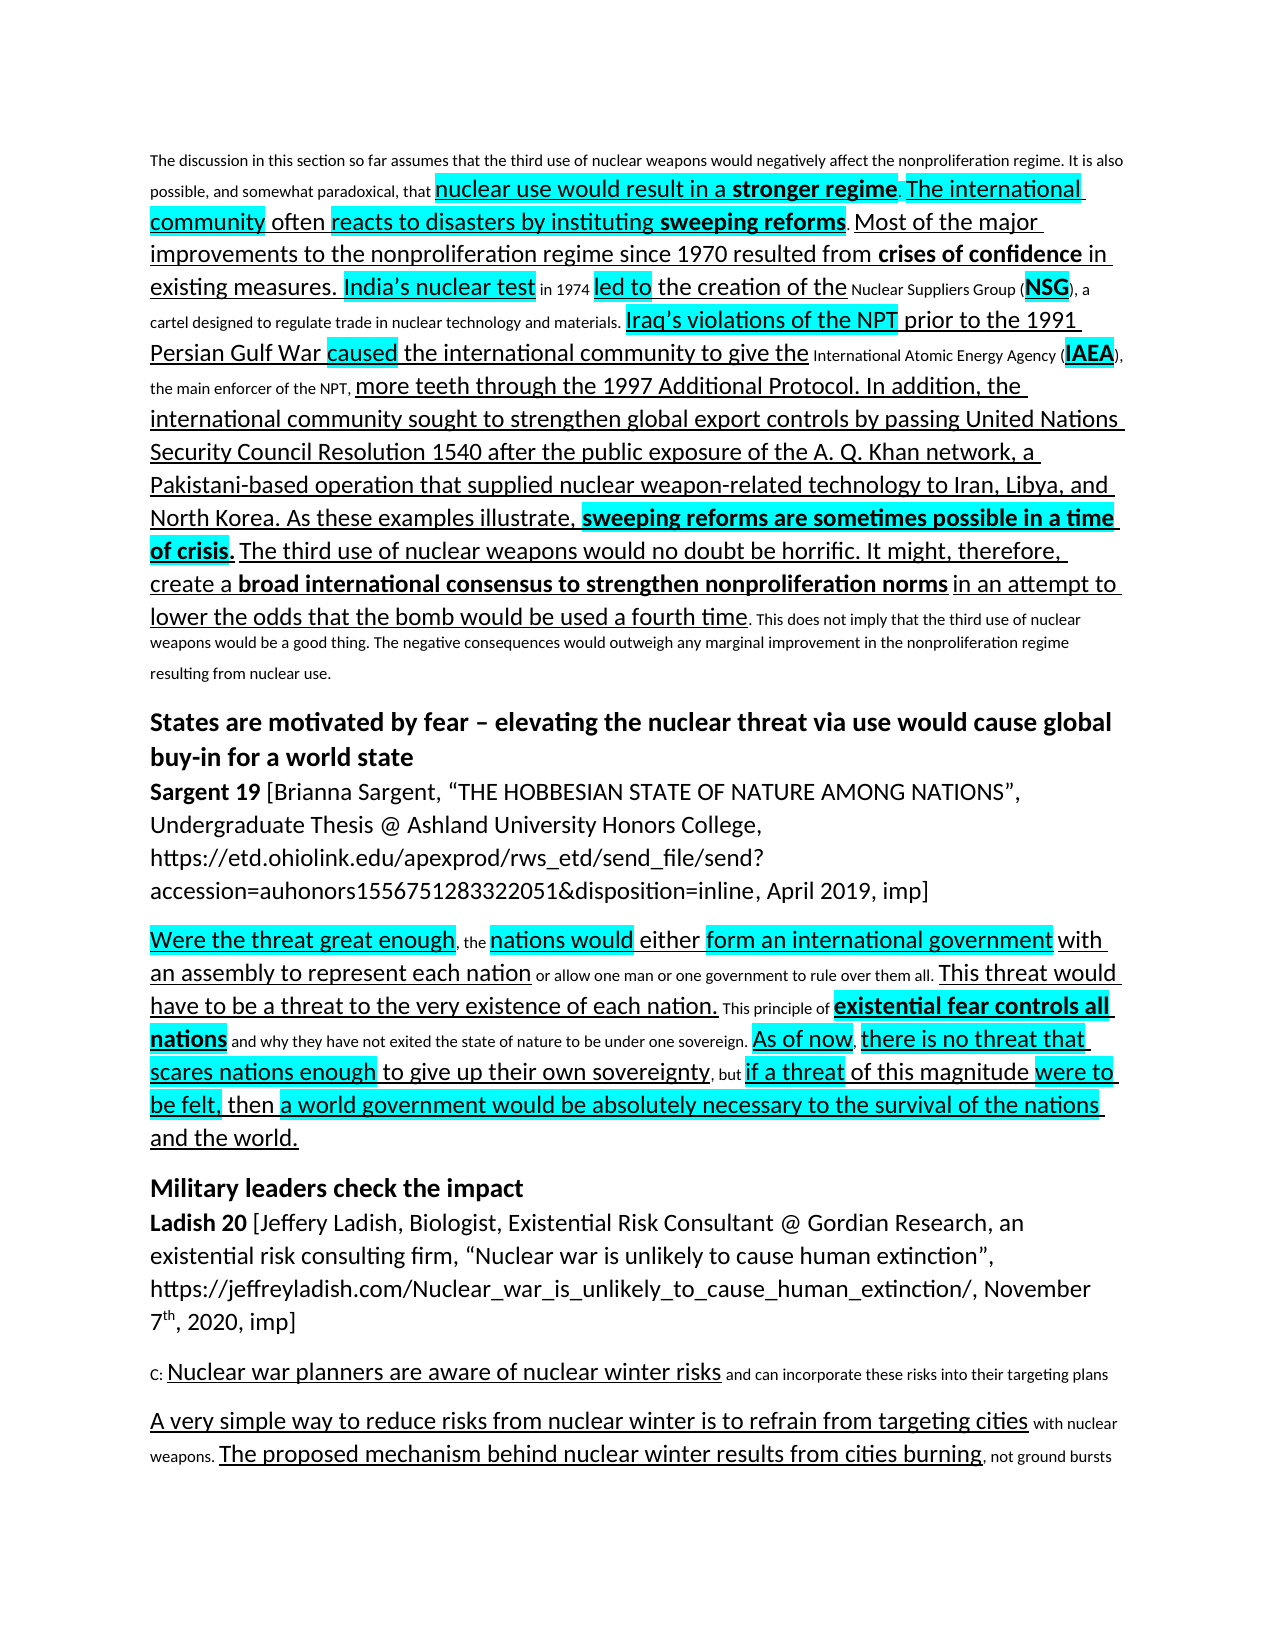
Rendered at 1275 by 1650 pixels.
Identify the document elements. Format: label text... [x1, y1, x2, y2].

text Were the threat great enough, the nations would either form an international government with an assembly to represent each nation or allow one man or one government to rule over them all. This threat would have to be a threat to the very existence of each nation. This principle of existential fear controls all nations and why they have not exited the state of nature to be under one sovereign. As of now, there is no threat that scares nations enough to give up their own sovereignty, but if a threat of this magnitude were to be felt, then a world government would be absolutely necessary to the survival of the nations and the world. [150, 924, 1125, 1153]
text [150, 1405, 1125, 1469]
subtitle States are motivated by fear – elevating the nuclear threat via use would cause global buy-in for a world state [150, 705, 1125, 774]
subtitle Military leaders check the impact [150, 1172, 1125, 1205]
text Ladish 20 [Jeffery Ladish, Biologist, Existential Risk Consultant @ Gordian Research, an existential risk consulting firm, “Nuclear war is unlikely to cause human extinction”, https://jeffreyladish.com/Nuclear_war_is_unlikely_to_cause_human_extinction/, November 7th, 2020, imp] [150, 1207, 1125, 1337]
text C: Nuclear war planners are aware of nuclear winter risks and can incorporate these risks into their targeting plans [150, 1356, 1125, 1386]
text The discussion in this section so far assumes that the third use of nuclear weapons would negatively affect the nonproliferation regime. It is also possible, and somewhat paradoxical, that nuclear use would result in a stronger regime. The international community often reacts to disasters by instituting sweeping reforms. Most of the major improvements to the nonproliferation regime since 1970 resulted from crises of confidence in existing measures. India’s nuclear test in 1974 led to the creation of the Nuclear Suppliers Group (NSG), a cartel designed to regulate trade in nuclear technology and materials. Iraq’s violations of the NPT prior to the 1991 Persian Gulf War caused the international community to give the International Atomic Energy Agency (IAEA), the main enforcer of the NPT, more teeth through the 1997 Additional Protocol. In addition, the international community sought to strengthen global export controls by passing United Nations Security Council Resolution 1540 after the public exposure of the A. Q. Khan network, a Pakistani-based operation that supplied nuclear weapon-related technology to Iran, Libya, and North Korea. As these examples illustrate, sweeping reforms are sometimes possible in a time of crisis. The third use of nuclear weapons would no doubt be horrific. It might, therefore, create a broad international consensus to strengthen nonproliferation norms in an attempt to lower the odds that the bomb would be used a fourth time. This does not imply that the third use of nuclear weapons would be a good thing. The negative consequences would outweigh any marginal improvement in the nonproliferation regime resulting from nuclear use. [150, 150, 1125, 429]
text The discussion in this section so far assumes that the third use of nuclear weapons would negatively affect the nonproliferation regime. It is also possible, and somewhat paradoxical, that nuclear use would result in a stronger regime. The international community often reacts to disasters by instituting sweeping reforms. Most of the major improvements to the nonproliferation regime since 1970 resulted from crises of confidence in existing measures. India’s nuclear test in 1974 led to the creation of the Nuclear Suppliers Group (NSG), a cartel designed to regulate trade in nuclear technology and materials. Iraq’s violations of the NPT prior to the 1991 Persian Gulf War caused the international community to give the International Atomic Energy Agency (IAEA), the main enforcer of the NPT, more teeth through the 1997 Additional Protocol. In addition, the international community sought to strengthen global export controls by passing United Nations Security Council Resolution 1540 after the public exposure of the A. Q. Khan network, a Pakistani-based operation that supplied nuclear weapon-related technology to Iran, Libya, and North Korea. As these examples illustrate, sweeping reforms are sometimes possible in a time of crisis. The third use of nuclear weapons would no doubt be horrific. It might, therefore, create a broad international consensus to strengthen nonproliferation norms in an attempt to lower the odds that the bomb would be used a fourth time. This does not imply that the third use of nuclear weapons would be a good thing. The negative consequences would outweigh any marginal improvement in the nonproliferation regime resulting from nuclear use. [150, 431, 1125, 686]
text Sargent 19 [Brianna Sargent, “THE HOBBESIAN STATE OF NATURE AMONG NATIONS”, Undergraduate Thesis @ Ashland University Honors College, https://etd.ohiolink.edu/apexprod/rws_etd/send_file/send?accession=auhonors1556751283322051&disposition=inline, April 2019, imp] [150, 776, 1125, 906]
